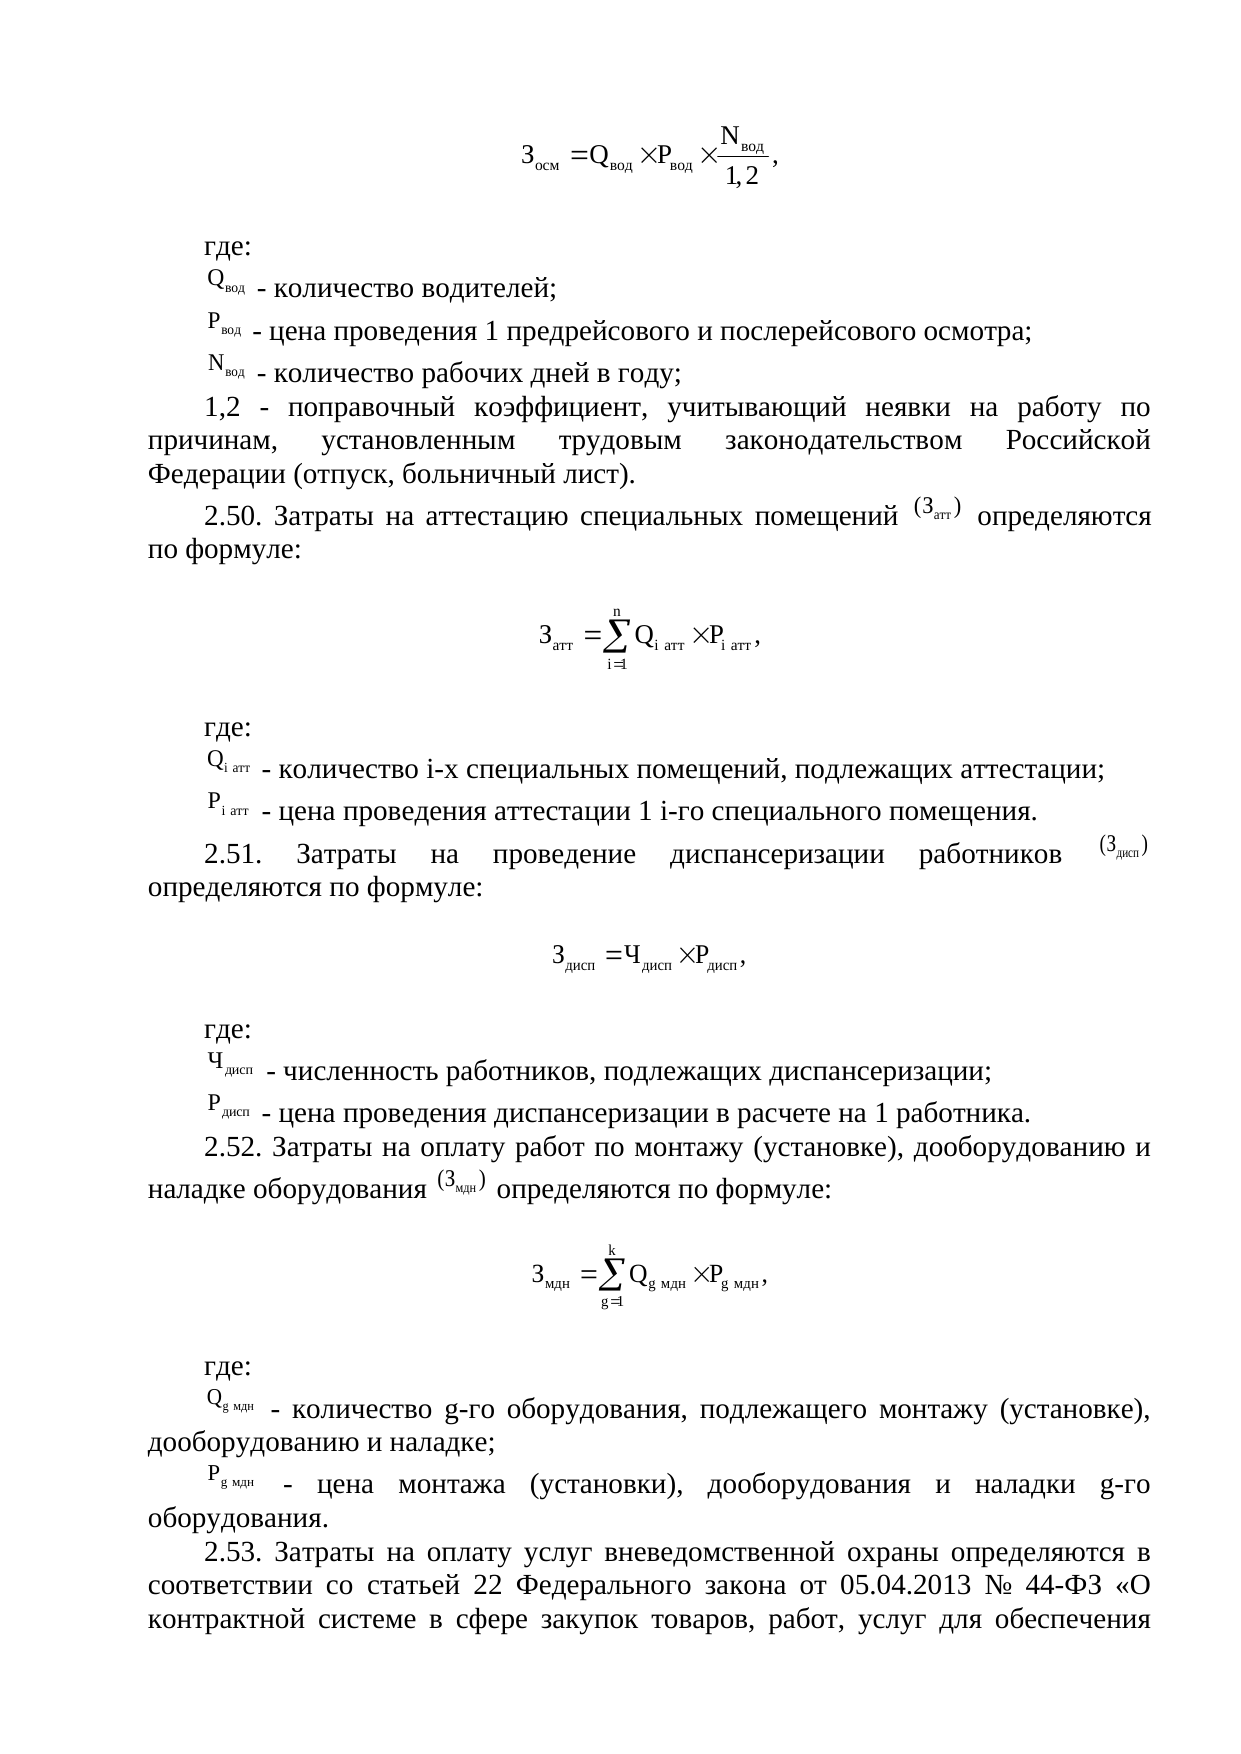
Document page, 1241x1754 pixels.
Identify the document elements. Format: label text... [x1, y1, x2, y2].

text 2.50. Затраты на аттестацию специальных помещений определяются по формуле: [148, 489, 1152, 565]
text где: [148, 1348, 1152, 1382]
text 2.52. Затраты на оплату работ по монтажу (установке), дооборудованию и наладке оборудования определяются по формуле: [148, 1129, 1152, 1205]
text где: [148, 709, 1152, 742]
text где: [148, 228, 1152, 262]
text - численность работников, подлежащих диспансеризации; [148, 1044, 1152, 1087]
text - цена проведения аттестации 1 i-го специального помещения. [148, 785, 1152, 827]
text - количество рабочих дней в году; [148, 346, 1152, 389]
text где: [148, 1011, 1152, 1044]
text - цена проведения диспансеризации в расчете на 1 работника. [148, 1087, 1152, 1129]
text - цена проведения 1 предрейсового и послерейсового осмотра; [148, 304, 1152, 346]
text 2.51. Затраты на проведение диспансеризации работников определяются по формуле: [148, 827, 1152, 903]
text - количество водителей; [148, 262, 1152, 304]
text 1,2 - поправочный коэффициент, учитывающий неявки на работу по причинам, установленным трудовым законодательством Российской Федерации (отпуск, больничный лист). [148, 389, 1152, 489]
text - цена монтажа (установки), дооборудования и наладки g-го оборудования. [148, 1458, 1152, 1534]
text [148, 1534, 1152, 1634]
text - количество g-го оборудования, подлежащего монтажу (установке), дооборудованию и наладке; [148, 1382, 1152, 1458]
text - количество i-х специальных помещений, подлежащих аттестации; [148, 742, 1152, 785]
